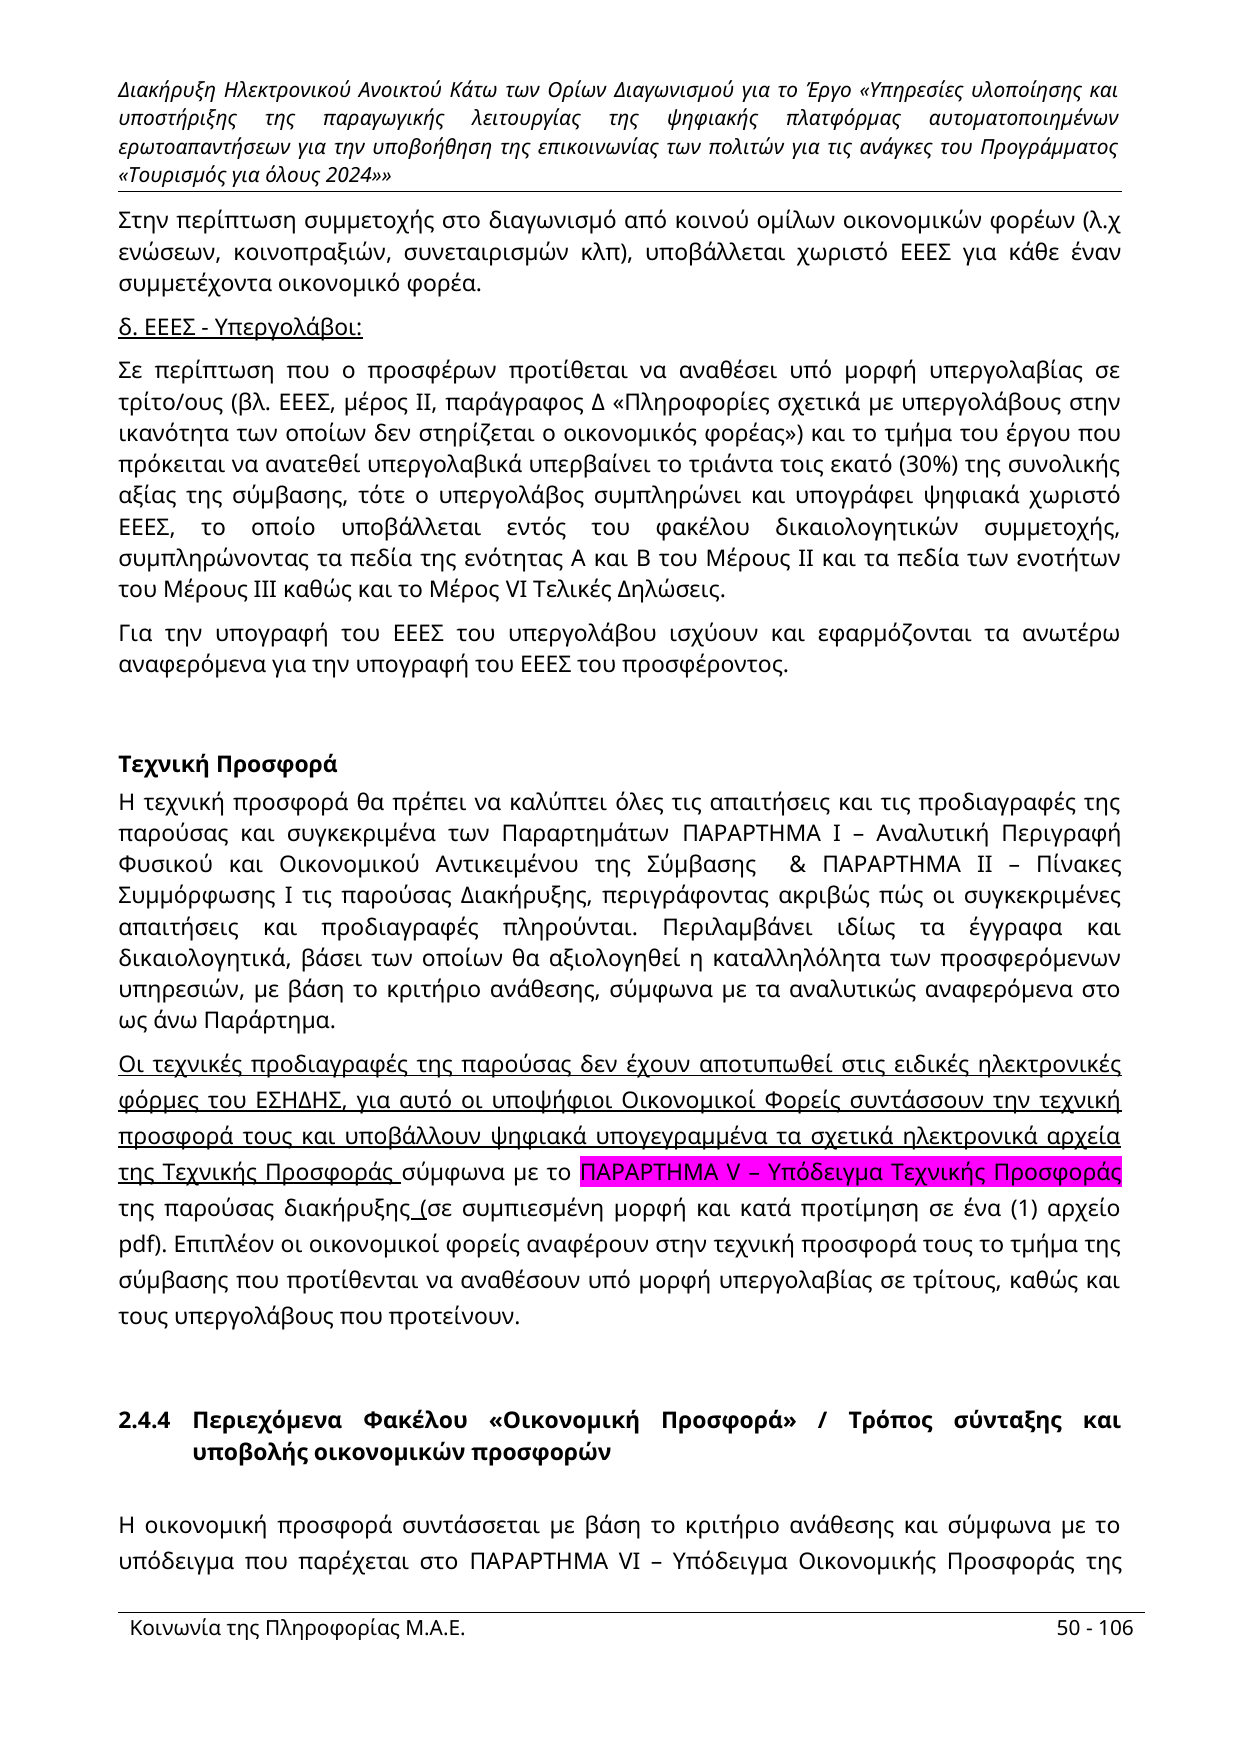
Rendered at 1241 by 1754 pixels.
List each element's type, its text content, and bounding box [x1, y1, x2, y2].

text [118, 1509, 1122, 1576]
text Οι τεχνικές προδιαγραφές της παρούσας δεν έχουν αποτυπωθεί στις ειδικές ηλεκτρονικές φόρμες του ΕΣΗΔΗΣ, για αυτό οι υποψήφιοι Οικονομικοί Φορείς συντάσσουν την τεχνική προσφορά τους και υποβάλλουν ψηφιακά υπογεγραμμένα τα σχετικά ηλεκτρονικά αρχεία της Τεχνικής Προσφοράς σύμφωνα με το ΠΑΡΑΡΤΗΜΑ V – Υπόδειγμα Τεχνικής Προσφοράς της παρούσας διακήρυξης (σε συμπιεσμένη μορφή και κατά προτίμηση σε ένα (1) αρχείο pdf). Επιπλέον οι οικονομικοί φορείς αναφέρουν στην τεχνική προσφορά τους το τμήμα της σύμβασης που προτίθενται να αναθέσουν υπό μορφή υπεργολαβίας σε τρίτους, καθώς και τους υπεργολάβους που προτείνουν. [118, 1112, 1122, 1331]
subtitle Περιεχόμενα Φακέλου «Οικονομική Προσφορά» / Τρόπος σύνταξης και υποβολής οικονομικών προσφορών [118, 1404, 1122, 1467]
text Για την υπογραφή του ΕΕΕΣ του υπεργολάβου ισχύουν και εφαρμόζονται τα ανωτέρω αναφερόμενα για την υπογραφή του ΕΕΕΣ του προσφέροντος. [118, 617, 1122, 679]
text Στην περίπτωση συμμετοχής στο διαγωνισμό από κοινού ομίλων οικονομικών φορέων (λ.χ ενώσεων, κοινοπραξιών, συνεταιρισμών κλπ), υποβάλλεται χωριστό ΕΕΕΣ για κάθε έναν συμμετέχοντα οικονομικό φορέα. [118, 204, 1122, 298]
subtitle Τεχνική Προσφορά [118, 748, 1122, 779]
text H τεχνική προσφορά θα πρέπει να καλύπτει όλες τις απαιτήσεις και τις προδιαγραφές της παρούσας και συγκεκριμένα των Παραρτημάτων ΠΑΡΑΡΤΗΜΑ Ι – Αναλυτική Περιγραφή Φυσικού και Οικονομικού Αντικειμένου της Σύμβασης & ΠΑΡΑΡΤΗΜΑ ΙΙ – Πίνακες Συμμόρφωσης Ι τις παρούσας Διακήρυξης, περιγράφοντας ακριβώς πώς οι συγκεκριμένες απαιτήσεις και προδιαγραφές πληρούνται. Περιλαμβάνει ιδίως τα έγγραφα και δικαιολογητικά, βάσει των οποίων θα αξιολογηθεί η καταλληλόλητα των προσφερόμενων υπηρεσιών, με βάση το κριτήριο ανάθεσης, σύμφωνα με τα αναλυτικώς αναφερόμενα στο ως άνω Παράρτημα. [118, 786, 1122, 1036]
text Σε περίπτωση που ο προσφέρων προτίθεται να αναθέσει υπό μορφή υπεργολαβίας σε τρίτο/ους (βλ. ΕΕΕΣ, μέρος ΙΙ, παράγραφος Δ «Πληροφορίες σχετικά με υπεργολάβους στην ικανότητα των οποίων δεν στηρίζεται ο οικονομικός φορέας») και το τμήμα του έργου που πρόκειται να ανατεθεί υπεργολαβικά υπερβαίνει το τριάντα τοις εκατό (30%) της συνολικής αξίας της σύμβασης, τότε ο υπεργολάβος συμπληρώνει και υπογράφει ψηφιακά χωριστό ΕΕΕΣ, το οποίο υποβάλλεται εντός του φακέλου δικαιολογητικών συμμετοχής, συμπληρώνοντας τα πεδία της ενότητας Α και Β του Μέρους ΙΙ και τα πεδία των ενοτήτων του Μέρους ΙΙΙ καθώς και το Μέρος VI Τελικές Δηλώσεις. [118, 354, 1122, 604]
text δ. ΕΕΕΣ - Υπεργολάβοι: [118, 311, 1122, 342]
